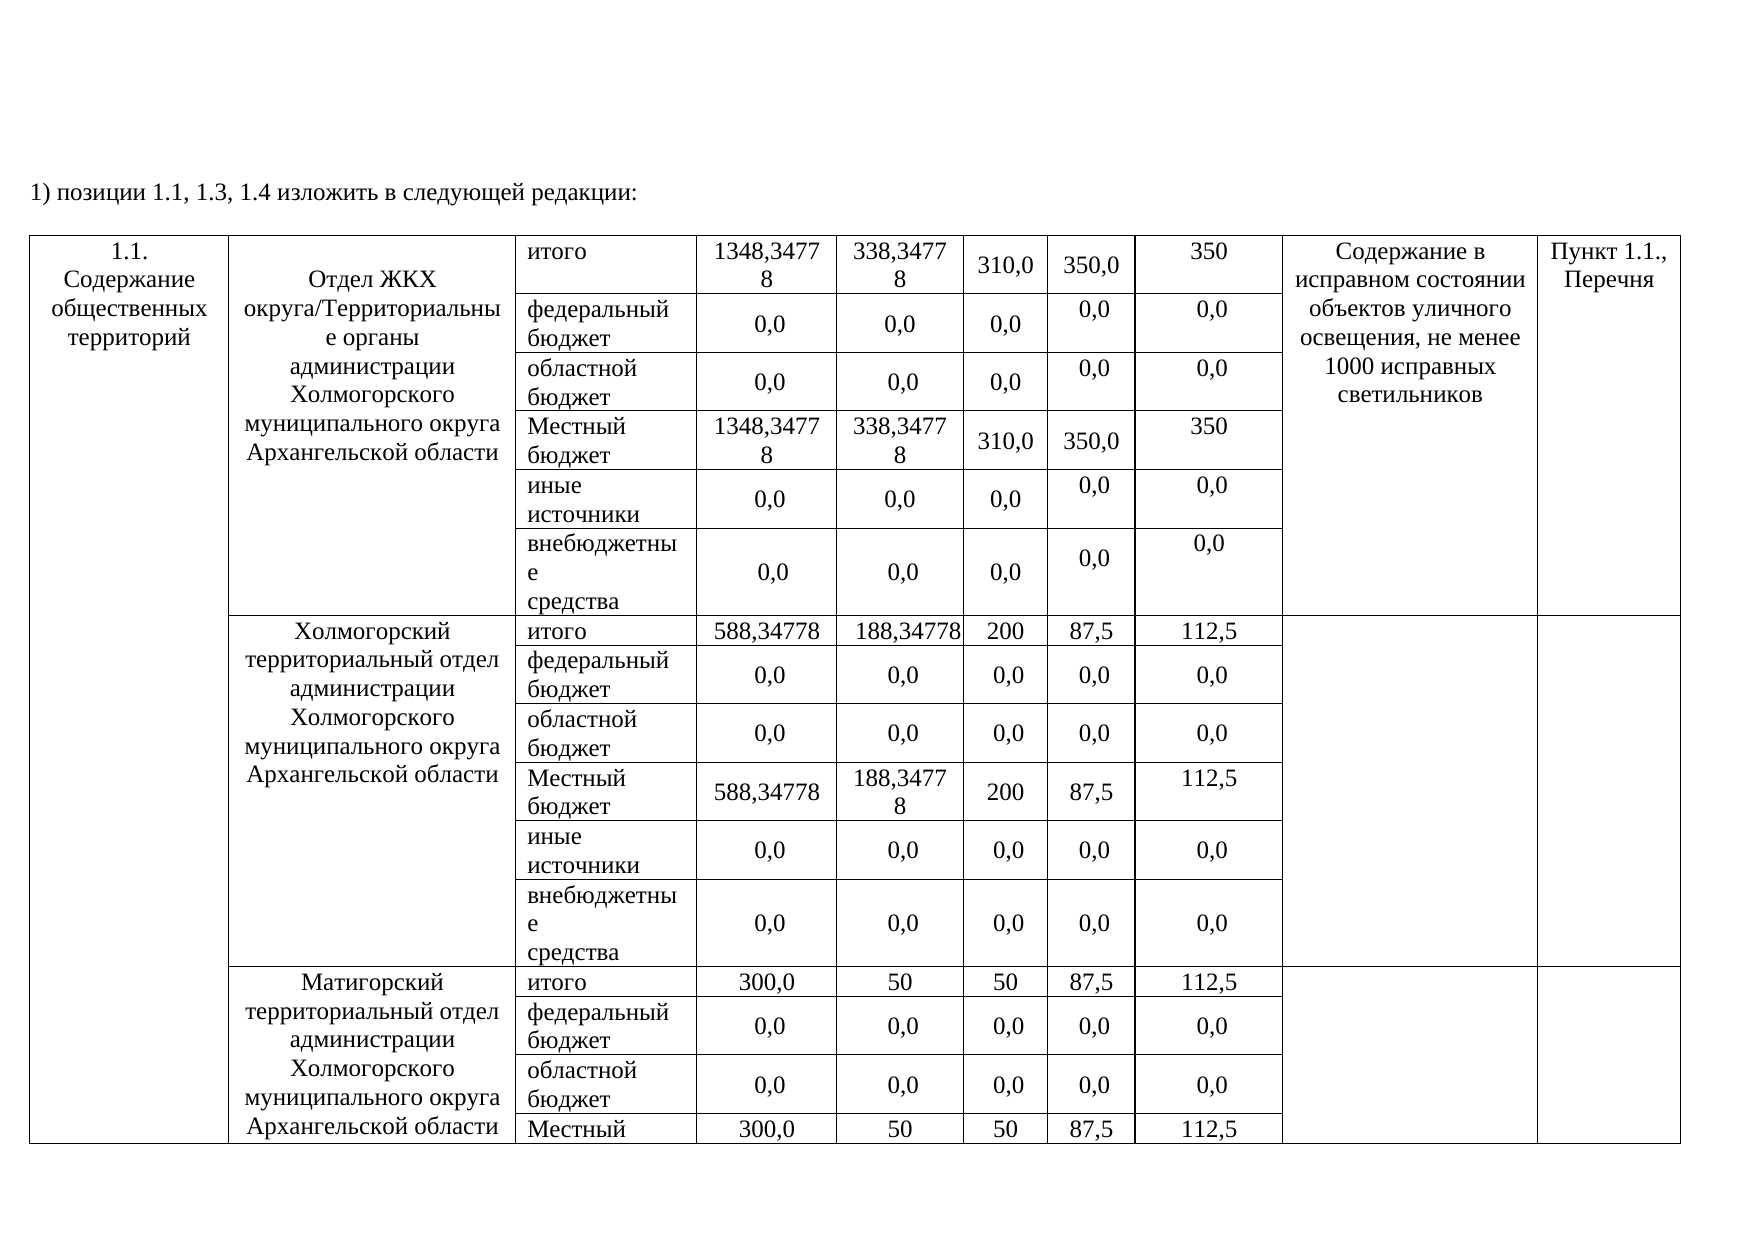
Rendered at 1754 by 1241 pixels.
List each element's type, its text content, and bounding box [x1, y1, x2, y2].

table_cell 0,0 [1048, 646, 1134, 703]
table_header 338,34778 [837, 236, 963, 293]
table_cell 0,0 [697, 470, 836, 527]
table_cell 300,0 [697, 967, 836, 996]
table_cell 0,0 [1136, 704, 1282, 762]
table_cell 0,0 [697, 353, 836, 410]
table_cell 0,0 [1136, 470, 1282, 527]
table_cell 0,0 [1048, 880, 1134, 966]
table_cell 0,0 [1136, 353, 1282, 410]
table_cell 0,0 [1048, 997, 1134, 1054]
table_cell 188,34778 [837, 616, 963, 644]
table_cell 0,0 [837, 821, 963, 879]
table_cell 588,34778 [697, 763, 836, 820]
table_cell федеральный бюджет [516, 294, 696, 352]
table_cell 0,0 [697, 821, 836, 879]
table_cell 0,0 [837, 294, 963, 352]
text 1) позиции 1.1, 1.3, 1.4 изложить в следующей редакции: [29, 177, 1680, 206]
table_cell 0,0 [1048, 821, 1134, 879]
table_cell 0,0 [1136, 646, 1282, 703]
table_header 350 [1136, 236, 1282, 293]
table_cell 0,0 [697, 997, 836, 1054]
table_cell 0,0 [1136, 880, 1282, 966]
table_header Отдел ЖКХ округа/Территориальные органы администрации Холмогорского муниципального округа Архангельской области [229, 236, 515, 615]
table_cell итого [516, 967, 696, 996]
table_cell [1283, 616, 1537, 966]
table_header итого [516, 236, 696, 293]
table_cell 0,0 [964, 880, 1047, 966]
table_cell 0,0 [837, 704, 963, 762]
table_header Пункт 1.1., Перечня [1538, 236, 1680, 615]
table_cell 350 [1136, 411, 1282, 469]
table_header 310,0 [964, 236, 1047, 293]
table_cell внебюджетные средства [516, 529, 696, 615]
table_cell 0,0 [697, 1055, 836, 1113]
table_cell [1283, 967, 1537, 1143]
table_cell областной бюджет [516, 704, 696, 762]
table_cell Холмогорский территориальный отдел администрации Холмогорского муниципального округа Архангельской области [229, 616, 515, 966]
table_cell 0,0 [697, 880, 836, 966]
table_cell 0,0 [697, 529, 836, 615]
table_cell 0,0 [1048, 1055, 1134, 1113]
table_cell 0,0 [964, 704, 1047, 762]
table_cell иные источники [516, 470, 696, 527]
table_cell 87,5 [1048, 967, 1134, 996]
table_cell 188,34778 [837, 763, 963, 820]
table_header 350,0 [1048, 236, 1134, 293]
table_cell 0,0 [964, 470, 1047, 527]
table_cell областной бюджет [516, 1055, 696, 1113]
table_cell 50 [837, 967, 963, 996]
table_cell 112,5 [1136, 1114, 1282, 1143]
table_cell 0,0 [837, 997, 963, 1054]
table_cell 0,0 [964, 1055, 1047, 1113]
table_cell 0,0 [964, 646, 1047, 703]
table_cell 0,0 [964, 294, 1047, 352]
table_cell 50 [964, 1114, 1047, 1143]
table_cell 87,5 [1048, 763, 1134, 820]
table_cell 200 [964, 616, 1047, 644]
table_header Содержание в исправном состоянии объектов уличного освещения, не менее 1000 исправных светильников [1283, 236, 1537, 615]
table_cell 0,0 [1048, 704, 1134, 762]
table_cell 0,0 [1136, 1055, 1282, 1113]
table_cell 0,0 [837, 646, 963, 703]
table_cell 112,5 [1136, 967, 1282, 996]
table_cell иные источники [516, 821, 696, 879]
table_cell 0,0 [1048, 294, 1134, 352]
table_cell 0,0 [837, 1055, 963, 1113]
table_cell 200 [964, 763, 1047, 820]
table_cell областной бюджет [516, 353, 696, 410]
table_cell 0,0 [697, 294, 836, 352]
table_cell 0,0 [837, 529, 963, 615]
table_cell 0,0 [964, 997, 1047, 1054]
table_cell 0,0 [1136, 997, 1282, 1054]
table_cell 87,5 [1048, 616, 1134, 644]
table_cell Местный бюджет [516, 1114, 696, 1143]
table_cell 300,0 [697, 1114, 836, 1143]
table_cell 0,0 [1136, 529, 1282, 615]
table_cell 0,0 [1048, 529, 1134, 615]
table_cell итого [516, 616, 696, 644]
table_cell 112,5 [1136, 763, 1282, 820]
table_cell 310,0 [964, 411, 1047, 469]
table_cell 338,34778 [837, 411, 963, 469]
table_cell 0,0 [1136, 821, 1282, 879]
table_cell 588,34778 [697, 616, 836, 644]
table_cell [1538, 967, 1680, 1143]
table_cell 112,5 [1136, 616, 1282, 644]
table_cell 0,0 [837, 470, 963, 527]
table_cell Местный бюджет [516, 763, 696, 820]
table_cell 87,5 [1048, 1114, 1134, 1143]
table_cell федеральный бюджет [516, 646, 696, 703]
table_cell 50 [964, 967, 1047, 996]
table_cell 0,0 [837, 880, 963, 966]
table_cell 50 [837, 1114, 963, 1143]
table_cell 0,0 [697, 704, 836, 762]
table_cell 0,0 [697, 646, 836, 703]
table_header 1348,34778 [697, 236, 836, 293]
table_cell 0,0 [1048, 470, 1134, 527]
table_cell 0,0 [964, 821, 1047, 879]
table_cell 0,0 [964, 353, 1047, 410]
table_cell 0,0 [964, 529, 1047, 615]
table_cell 350,0 [1048, 411, 1134, 469]
table_header 1.1. Содержание общественных территорий [30, 236, 228, 1143]
table_cell 0,0 [1136, 294, 1282, 352]
table_cell [1538, 616, 1680, 966]
table_cell федеральный бюджет [516, 997, 696, 1054]
table_cell внебюджетные средства [516, 880, 696, 966]
table_cell Матигорский территориальный отдел администрации Холмогорского муниципального округа Архангельской области [229, 967, 515, 1143]
table_cell 0,0 [837, 353, 963, 410]
table_cell 1348,34778 [697, 411, 836, 469]
table_cell 0,0 [1048, 353, 1134, 410]
table_cell Местный бюджет [516, 411, 696, 469]
